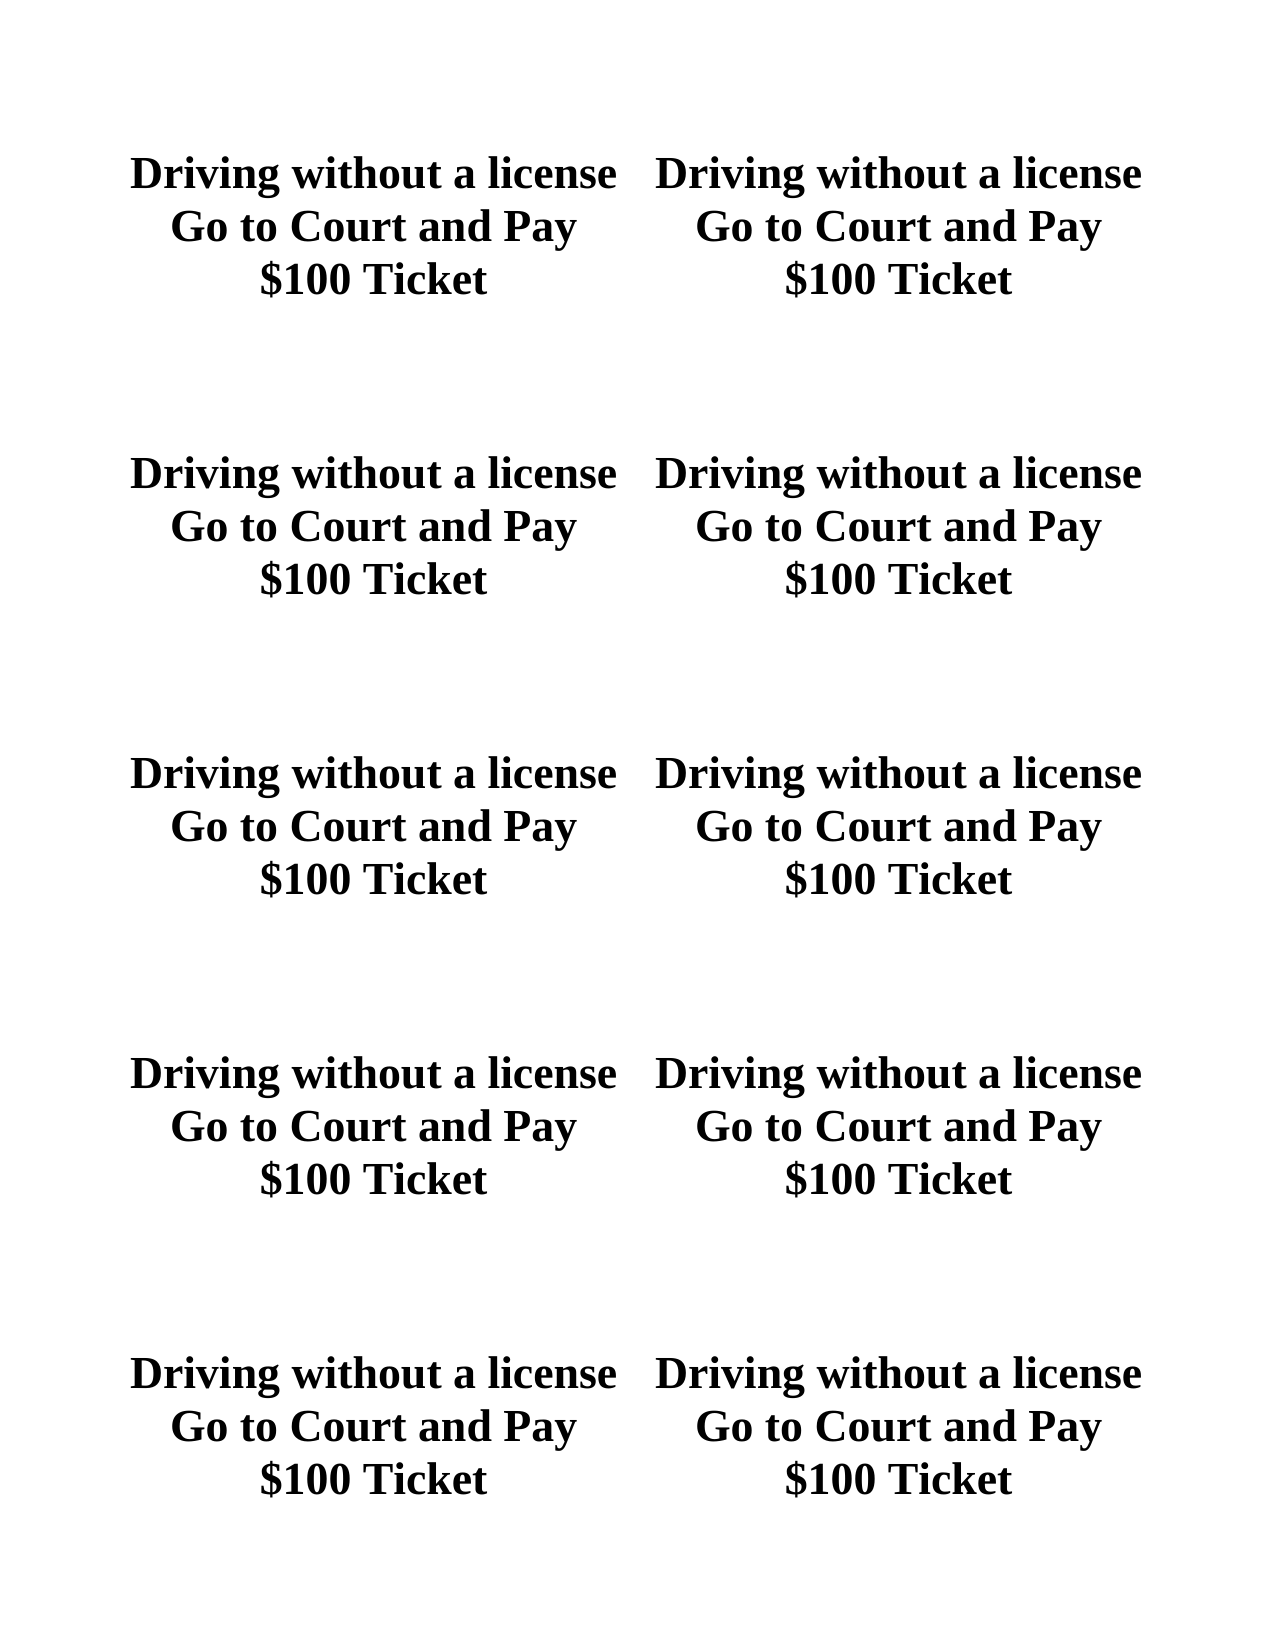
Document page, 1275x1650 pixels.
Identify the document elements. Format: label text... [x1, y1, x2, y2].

table_cell Driving without a license Go to Court and Pay $100 Ticket [636, 675, 1161, 975]
table_cell Driving without a license Go to Court and Pay $100 Ticket [111, 975, 636, 1275]
table_cell Driving without a license Go to Court and Pay $100 Ticket [111, 675, 636, 975]
table_cell Driving without a license Go to Court and Pay $100 Ticket [111, 75, 636, 375]
table_cell Driving without a license Go to Court and Pay $100 Ticket [636, 975, 1161, 1275]
table_cell Driving without a license Go to Court and Pay $100 Ticket [111, 1275, 636, 1575]
table_cell Driving without a license Go to Court and Pay $100 Ticket [636, 1275, 1161, 1575]
table_cell Driving without a license Go to Court and Pay $100 Ticket [636, 375, 1161, 675]
table_cell Driving without a license Go to Court and Pay $100 Ticket [111, 375, 636, 675]
table_cell Driving without a license Go to Court and Pay $100 Ticket [636, 75, 1161, 375]
